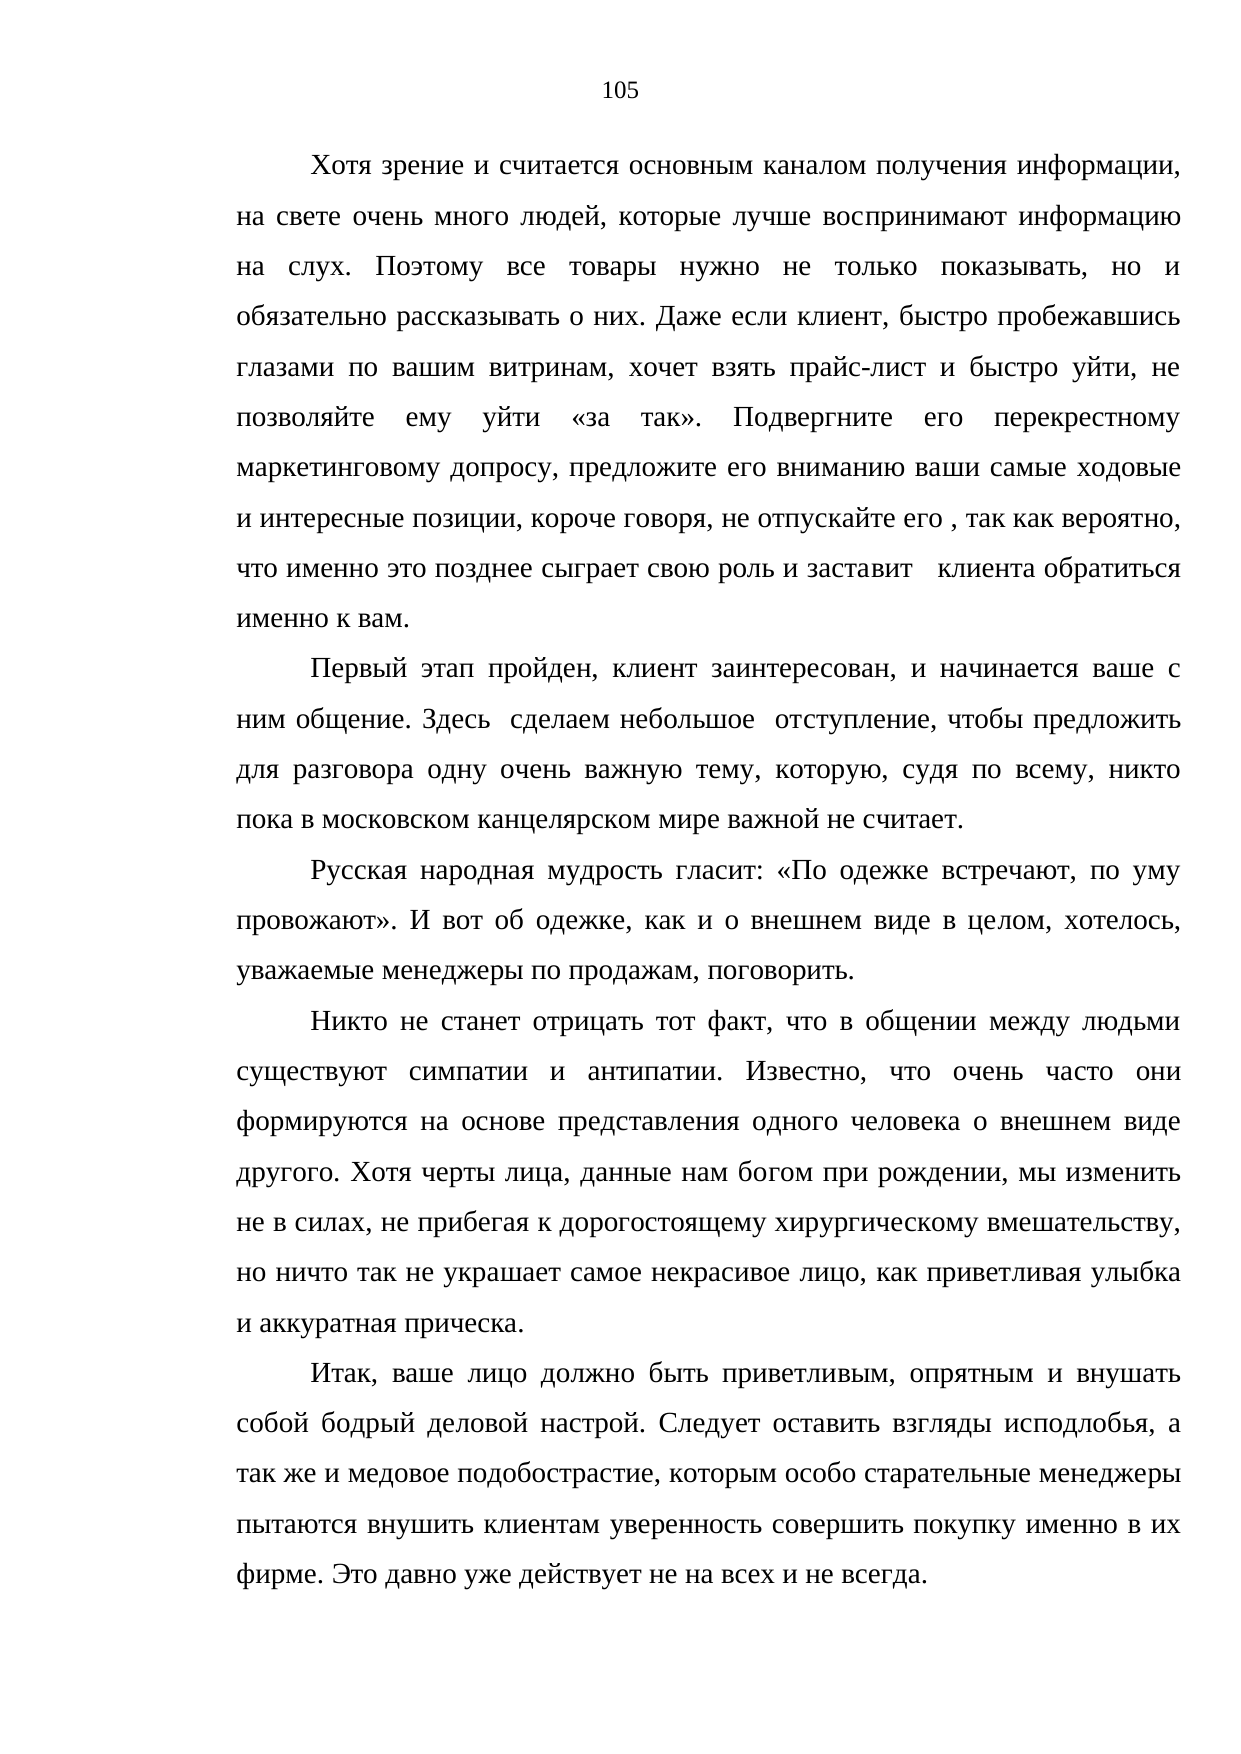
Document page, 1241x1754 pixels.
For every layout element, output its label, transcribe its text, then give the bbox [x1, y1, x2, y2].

text Никто не станет отрицать тот факт, что в общении между людьми существуют симпатии и антипатии. Известно, что очень часто они формируются на основе представления одного человека о внешнем виде другого. Хотя черты лица, данные нам богом при рождении, мы изменить не в силах, не прибегая к дорогостоящему хирургическому вмешательству, но ничто так не украшает самое некрасивое лицо, как приветливая улыбка и аккуратная прическа. [236, 1003, 1181, 1338]
text Итак, ваше лицо должно быть приветливым, опрятным и внушать собой бодрый деловой настрой. Следует оставить взгляды исподлобья, а так же и медовое подобострастие, которым особо старательные менеджеры пытаются внушить клиентам уверенность совершить покупку именно в их фирме. Это давно уже действует не на всех и не всегда. [236, 1355, 1181, 1590]
text Первый этап пройден, клиент заинтересован, и начинается ваше с ним общение. Здесь сделаем небольшое отступление, чтобы предложить для разговора одну очень важную тему, которую, судя по всему, никто пока в московском канцелярском мире важной не считает. [236, 651, 1181, 835]
text Русская народная мудрость гласит: «По одежке встречают, по уму провожают». И вот об одежке, как и о внешнем виде в целом, хотелось, уважаемые менеджеры по продажам, поговорить. [236, 852, 1181, 986]
text Хотя зрение и считается основным каналом получения информации, на свете очень много людей, которые лучше воспринимают информацию на слух. Поэтому все товары нужно не только показывать, но и обязательно рассказывать о них. Даже если клиент, быстро пробежавшись глазами по вашим витринам, хочет взять прайс-лист и быстро уйти, не позволяйте ему уйти «за так». Подвергните его перекрестному маркетинговому допросу, предложите его вниманию ваши самые ходовые и интересные позиции, короче говоря, не отпускайте его , так как вероятно, что именно это позднее сыграет свою роль и заставит клиента обратиться именно к вам. [236, 148, 1181, 634]
